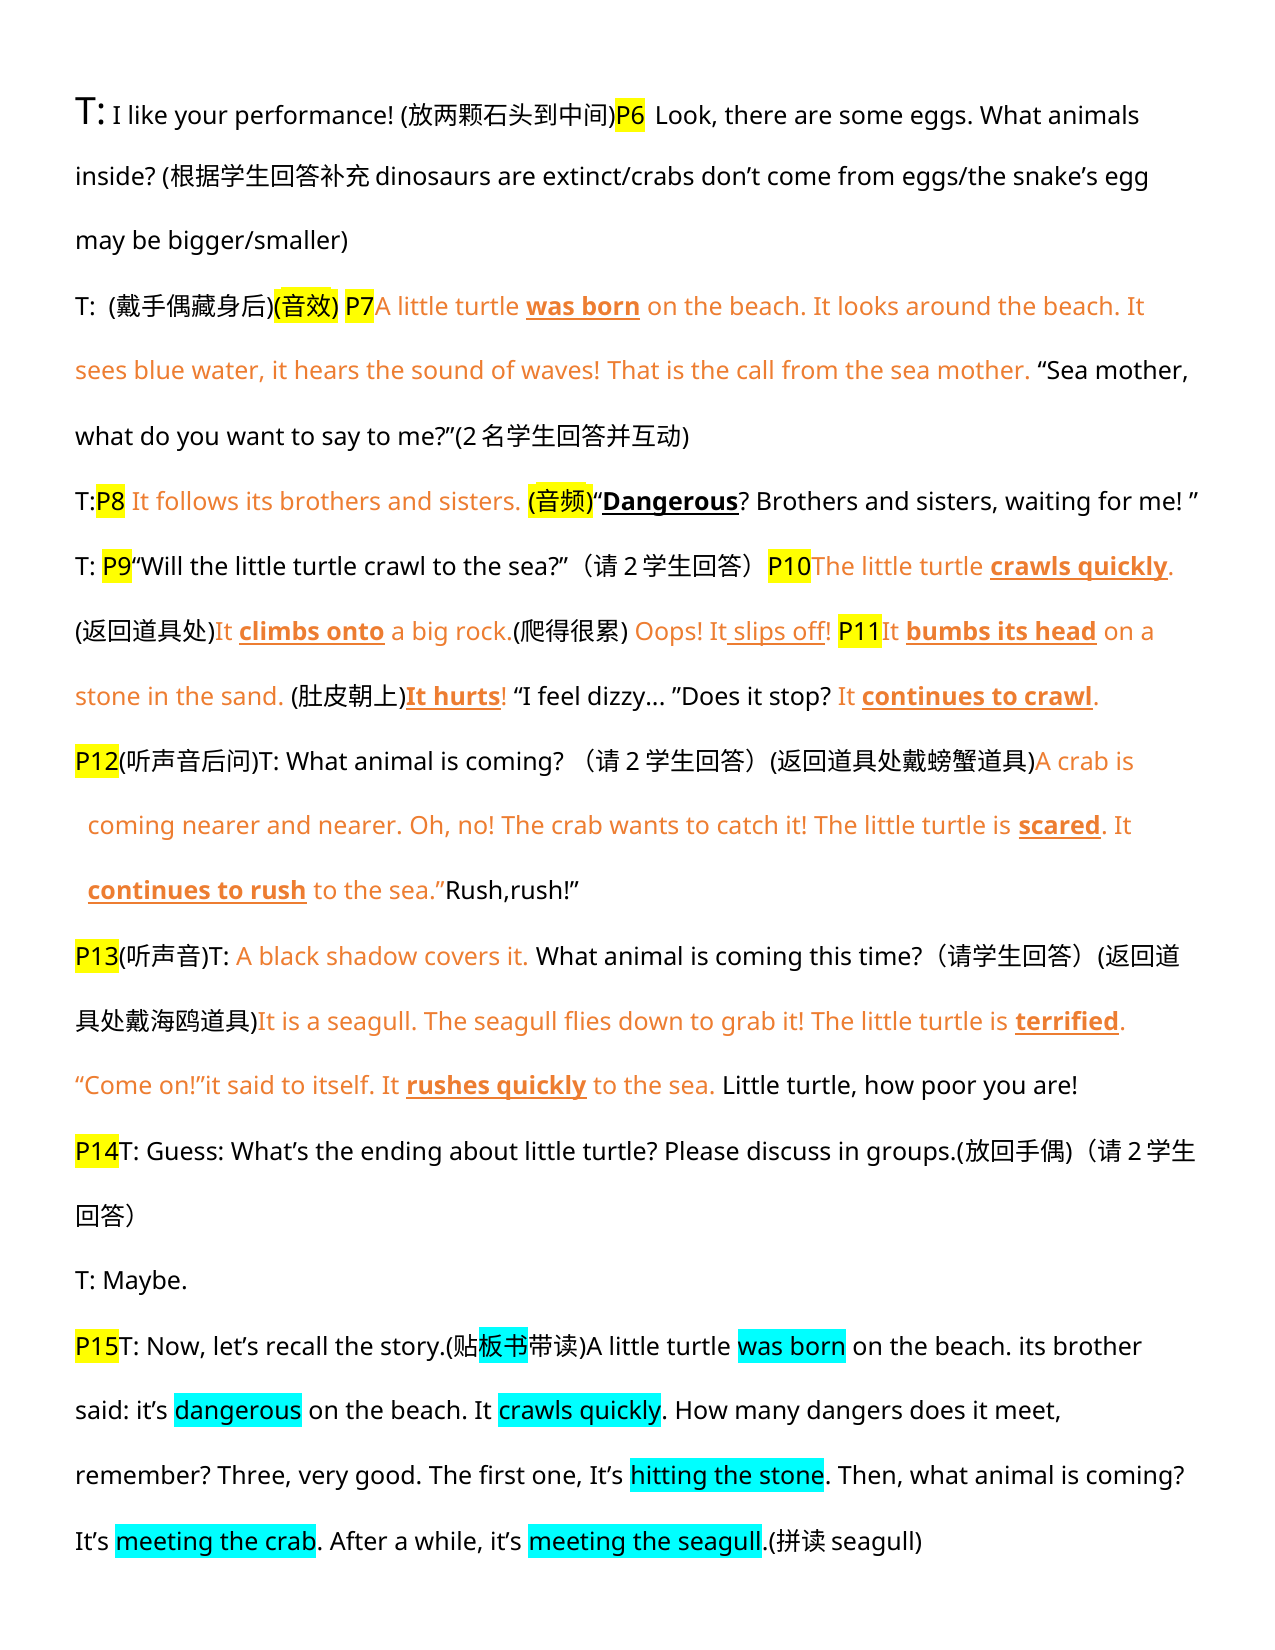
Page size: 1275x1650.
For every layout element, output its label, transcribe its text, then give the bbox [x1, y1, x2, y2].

text T: I like your performance! (放两颗石头到中间)P6 Look, there are some eggs. What animals inside? (根据学生回答补充dinosaurs are extinct/crabs don’t come from eggs/the snake’s egg may be bigger/smaller) [75, 77, 1200, 272]
text T: (戴手偶藏身后)(音效) P7A little turtle was born on the beach. It looks around the beach. It sees blue water, it hears the sound of waves! That is the call from the sea mother. “Sea mother, what do you want to say to me?”(2名学生回答并互动) [75, 272, 1200, 467]
text T: Maybe. [75, 1247, 1200, 1312]
text T:P8 It follows its brothers and sisters. (音频)“Dangerous? Brothers and sisters, waiting for me! ” [75, 467, 1200, 532]
text P14T: Guess: What’s the ending about little turtle? Please discuss in groups.(放回手偶)（请2学生回答） [75, 1117, 1200, 1247]
text T: P9“Will the little turtle crawl to the sea?”（请2学生回答）P10The little turtle crawls quickly. (返回道具处)It climbs onto a big rock.(爬得很累) Oops! It slips off! P11It bumbs its head on a stone in the sand. (肚皮朝上)It hurts! “I feel dizzy... ”Does it stop? It continues to crawl. [75, 532, 1200, 727]
text P12(听声音后问)T: What animal is coming? （请2学生回答）(返回道具处戴螃蟹道具)A crab is coming nearer and nearer. Oh, no! The crab wants to catch it! The little turtle is scared. It continues to rush to the sea.”Rush,rush!” [75, 727, 1200, 922]
text P15T: Now, let’s recall the story.(贴板书带读)A little turtle was born on the beach. its brother said: it’s dangerous on the beach. It crawls quickly. How many dangers does it meet, remember? Three, very good. The first one, It’s hitting the stone. Then, what animal is coming? It’s meeting the crab. After a while, it’s meeting the seagull.(拼读seagull) [75, 1312, 1200, 1572]
text P13(听声音)T: A black shadow covers it. What animal is coming this time?（请学生回答）(返回道具处戴海鸥道具)It is a seagull. The seagull flies down to grab it! The little turtle is terrified. “Come on!”it said to itself. It rushes quickly to the sea. Little turtle, how poor you are! [75, 922, 1200, 1117]
